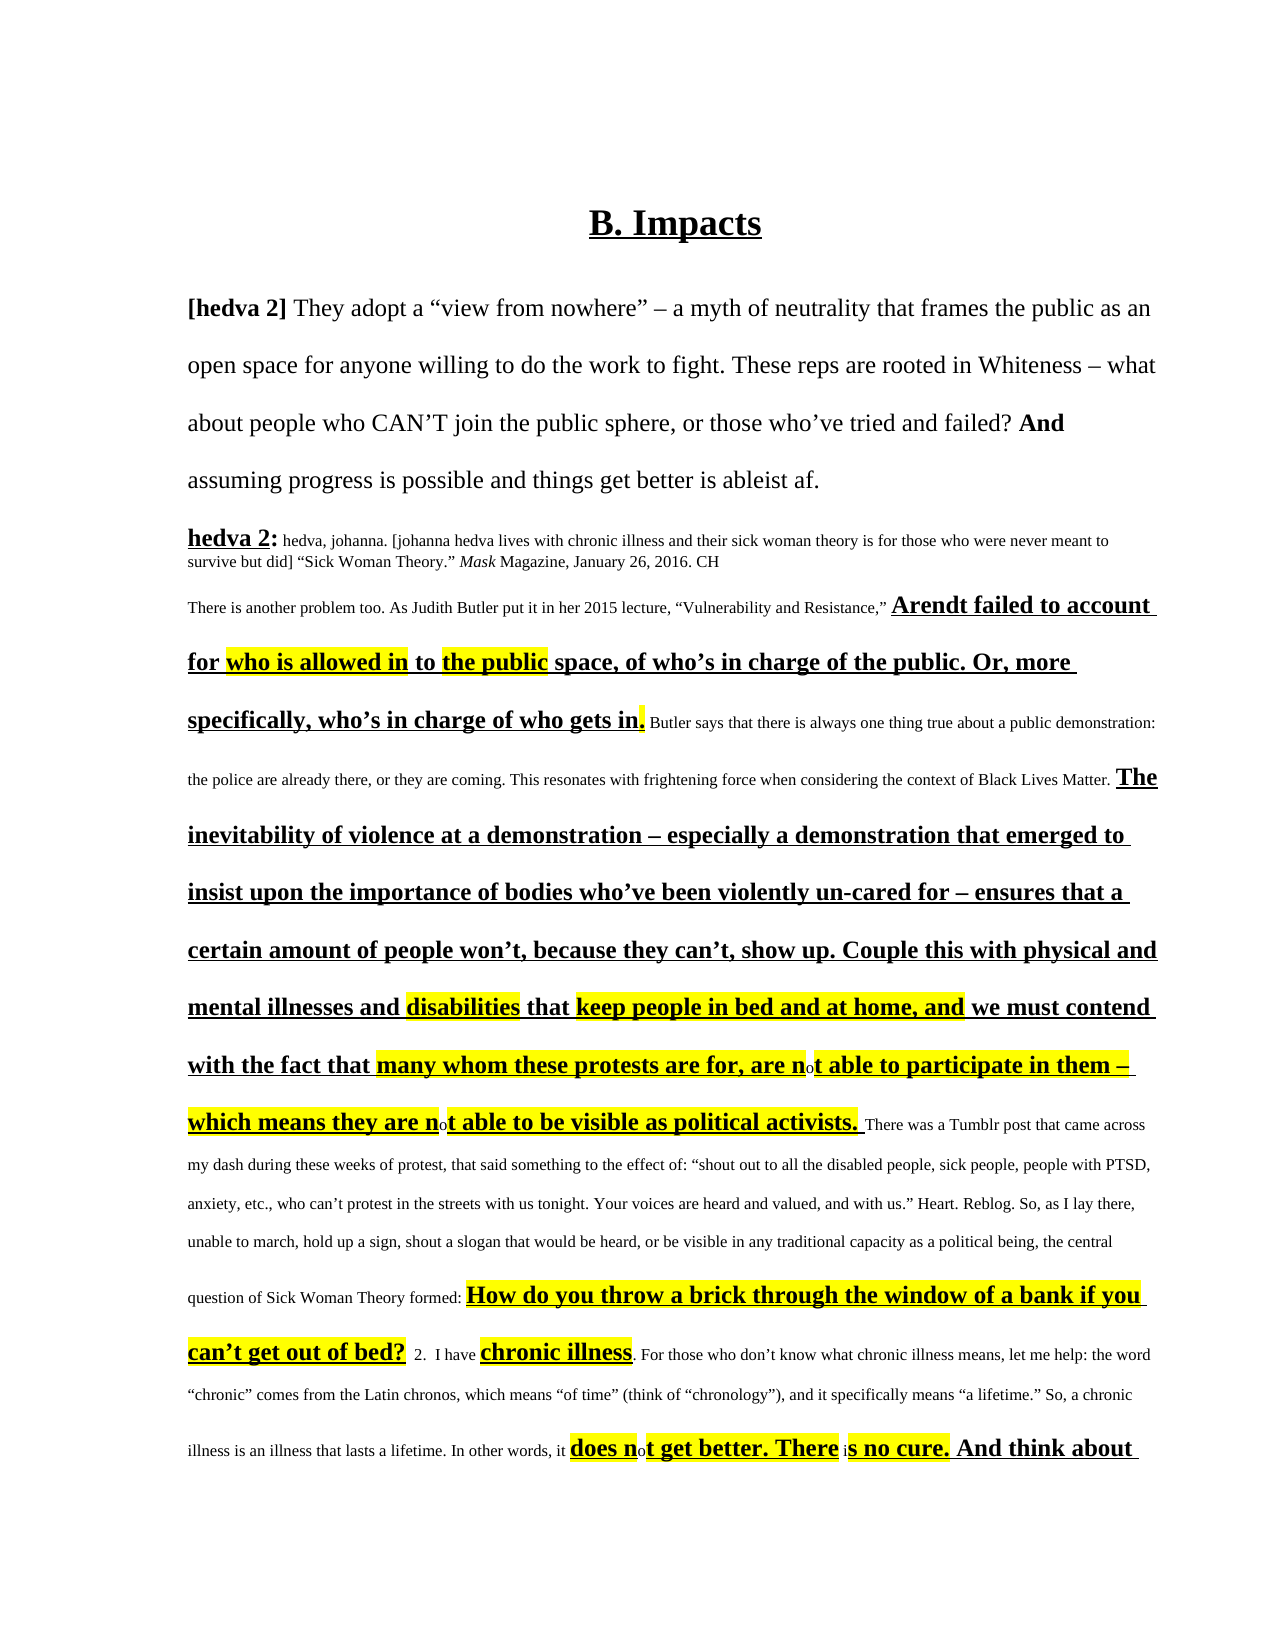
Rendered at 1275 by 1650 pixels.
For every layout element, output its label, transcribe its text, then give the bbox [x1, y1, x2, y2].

subtitle [hedva 2] They adopt a “view from nowhere” – a myth of neutrality that frames the public as an open space for anyone willing to do the work to fight. These reps are rooted in Whiteness – what about people who CAN’T join the public sphere, or those who’ve tried and failed? And assuming progress is possible and things get better is ableist af. [187, 293, 1162, 494]
text hedva 2: hedva, johanna. [johanna hedva lives with chronic illness and their sick woman theory is for those who were never meant to survive but did] “Sick Woman Theory.” Mask Magazine, January 26, 2016. CH [187, 523, 1162, 571]
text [187, 590, 1162, 1462]
subtitle B. Impacts [187, 200, 1162, 243]
